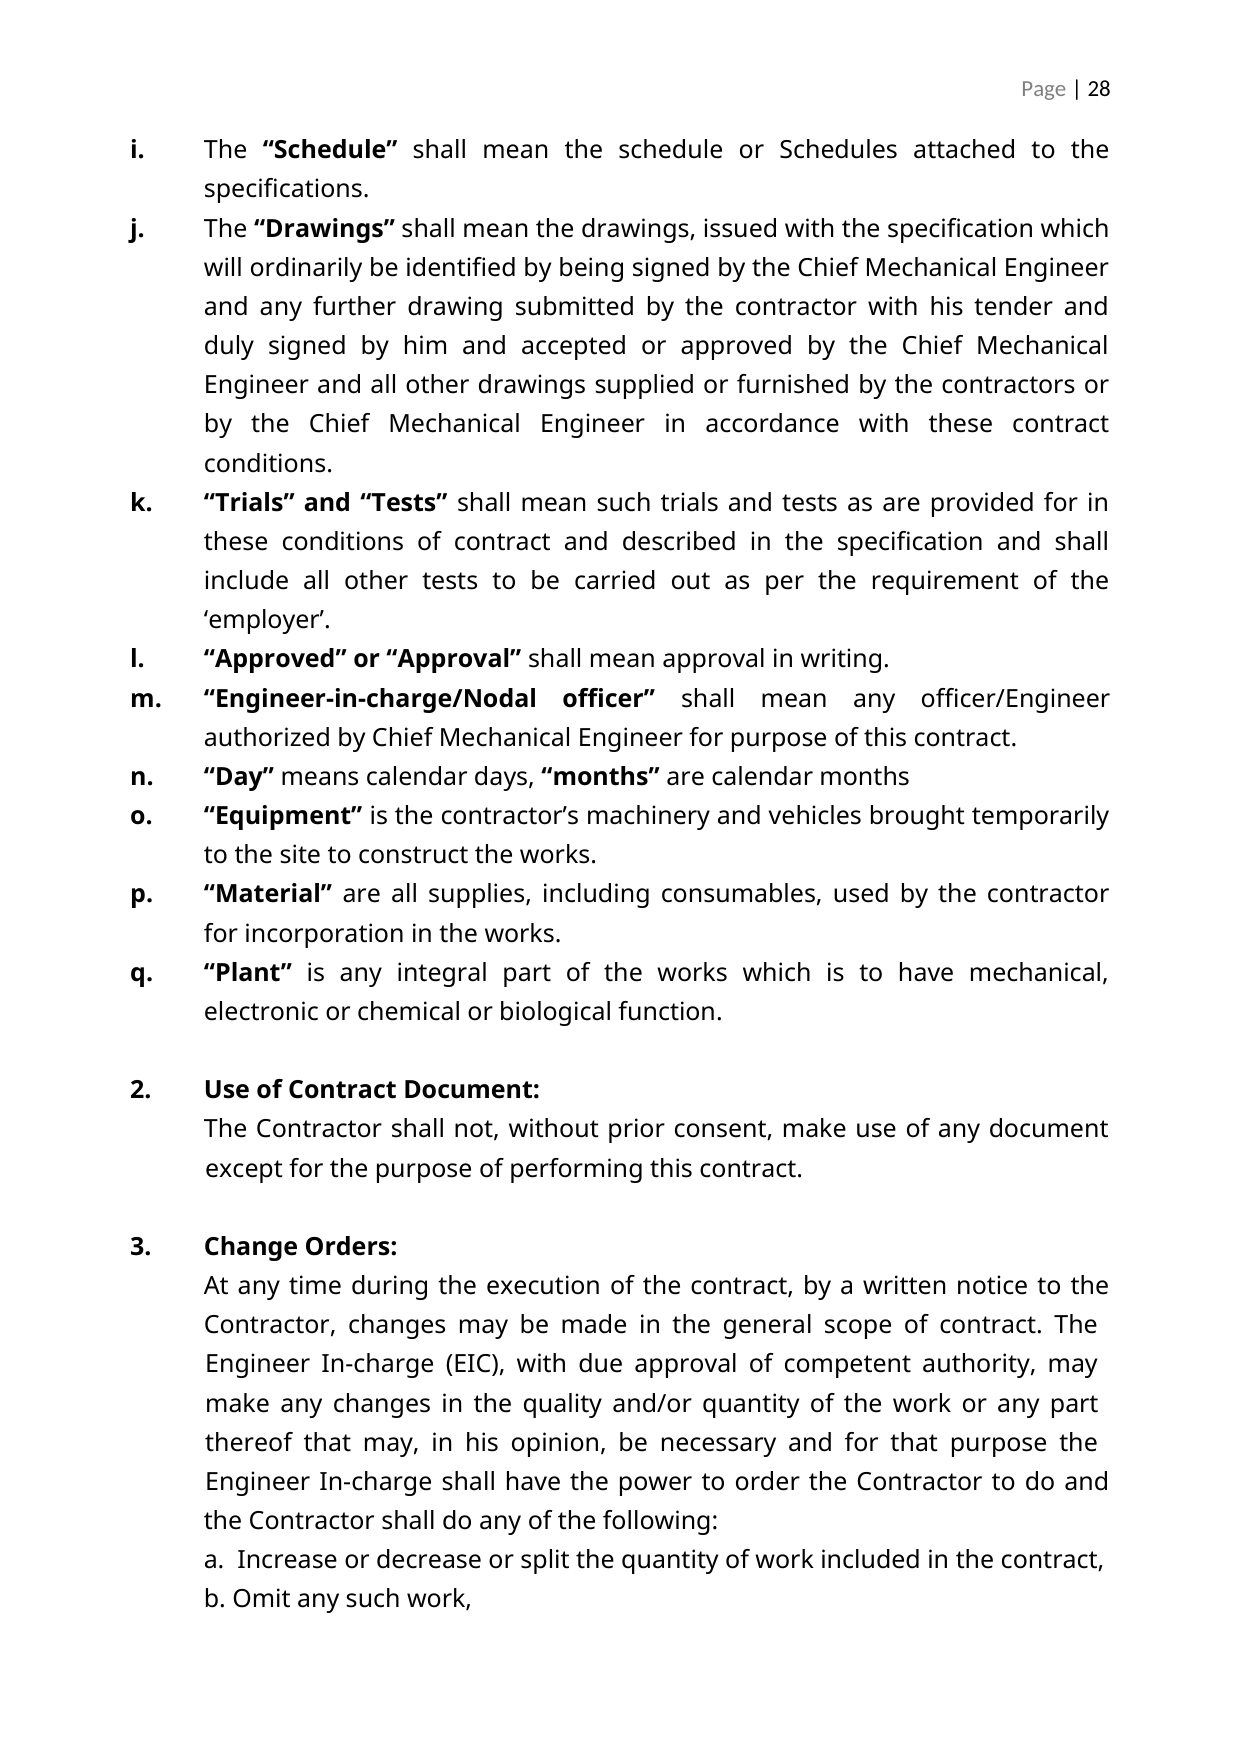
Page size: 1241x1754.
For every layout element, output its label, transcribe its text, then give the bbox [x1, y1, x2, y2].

text b. Omit any such work, [130, 1581, 1110, 1615]
text The Contractor shall not, without prior consent, make use of any document except for the purpose of performing this contract. [130, 1111, 1110, 1184]
text 3. Change Orders: [130, 1229, 1110, 1263]
list “Day” means calendar days, “months” are calendar months [130, 759, 1110, 793]
list “Approved” or “Approval” shall mean approval in writing. [130, 641, 1110, 675]
list The “Schedule” shall mean the schedule or Schedules attached to the specifications. [130, 132, 1110, 205]
text 2. Use of Contract Document: [130, 1072, 1110, 1106]
list “Engineer-in-charge/Nodal officer” shall mean any officer/Engineer authorized by Chief Mechanical Engineer for purpose of this contract. [130, 680, 1110, 753]
text At any time during the execution of the contract, by a written notice to the Contractor, changes may be made in the general scope of contract. The Engineer In-charge (EIC), with due approval of competent authority, may make any changes in the quality and/or quantity of the work or any part thereof that may, in his opinion, be necessary and for that purpose the Engineer In-charge shall have the power to order the Contractor to do and the Contractor shall do any of the following: [203, 1268, 1110, 1537]
list The “Drawings” shall mean the drawings, issued with the specification which will ordinarily be identified by being signed by the Chief Mechanical Engineer and any further drawing submitted by the contractor with his tender and duly signed by him and accepted or approved by the Chief Mechanical Engineer and all other drawings supplied or furnished by the contractors or by the Chief Mechanical Engineer in accordance with these contract conditions. [130, 210, 1110, 479]
list “Trials” and “Tests” shall mean such trials and tests as are provided for in these conditions of contract and described in the specification and shall include all other tests to be carried out as per the requirement of the ‘employer’. [130, 484, 1110, 636]
list “Plant” is any integral part of the works which is to have mechanical, electronic or chemical or biological function. [130, 954, 1110, 1028]
list “Material” are all supplies, including consumables, used by the contractor for incorporation in the works. [130, 876, 1110, 949]
text a. Increase or decrease or split the quantity of work included in the contract, [130, 1542, 1110, 1576]
list “Equipment” is the contractor’s machinery and vehicles brought temporarily to the site to construct the works. [130, 798, 1110, 871]
